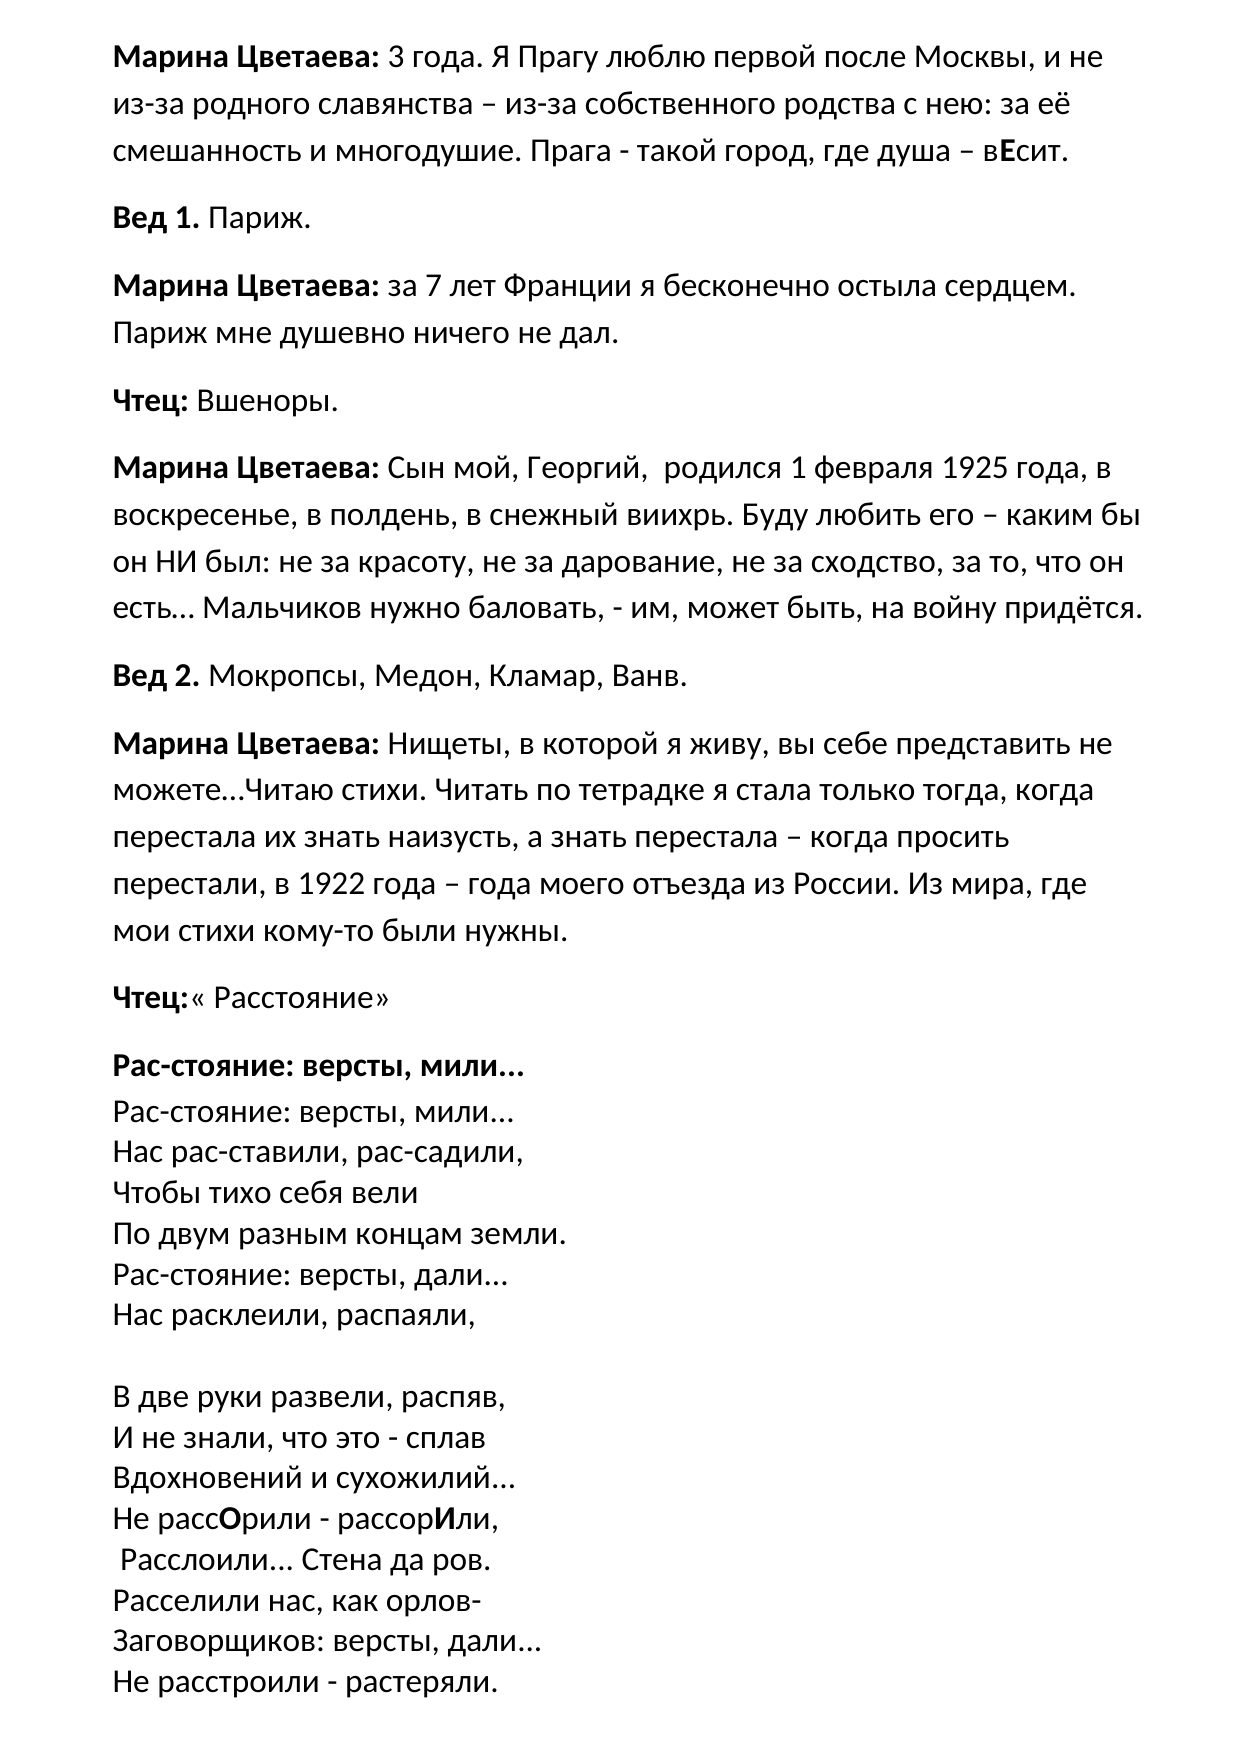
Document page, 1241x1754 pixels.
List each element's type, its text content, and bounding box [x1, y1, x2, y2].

text И не знали, что это - сплав [112, 1416, 1152, 1456]
text Нас рас-ставили, рас-садили, [112, 1131, 1152, 1171]
text Заговорщиков: версты, дали... [112, 1619, 1152, 1660]
text В две руки развели, распяв, [112, 1375, 1152, 1416]
text Рас-стояние: версты, мили... [112, 1044, 1152, 1085]
text Расселили нас, как орлов- [112, 1578, 1152, 1619]
text Рас-стояние: версты, мили... [112, 1090, 1152, 1131]
text Марина Цветаева: Нищеты, в которой я живу, вы себе представить не можете…Читаю стихи. Читать по тетрадке я стала только тогда, когда перестала их знать наизусть, а знать перестала – когда просить перестали, в 1922 года – года моего отъезда из России. Из мира, где мои стихи кому-то были нужны. [112, 722, 1152, 949]
text Рас-стояние: версты, дали... [112, 1253, 1152, 1293]
text Не расстроили - растеряли. [112, 1660, 1152, 1701]
text Марина Цветаева: за 7 лет Франции я бесконечно остыла сердцем. Париж мне душевно ничего не дал. [112, 264, 1152, 352]
text Чтец:« Расстояние» [112, 976, 1152, 1017]
text Расслоили... Стена да ров. [112, 1538, 1152, 1578]
text Чтобы тихо себя вели [112, 1171, 1152, 1212]
text Марина Цветаева: 3 года. Я Прагу люблю первой после Москвы, и не из-за родного славянства – из-за собственного родства с нею: за её смешанность и многодушие. Прага - такой город, где душа – вЕсит. [112, 35, 1152, 170]
text Вдохновений и сухожилий... [112, 1456, 1152, 1497]
text Вед 2. Мокропсы, Медон, Кламар, Ванв. [112, 654, 1152, 695]
text Нас расклеили, распаяли, [112, 1293, 1152, 1334]
text Чтец: Вшеноры. [112, 378, 1152, 419]
text По двум разным концам земли. [112, 1212, 1152, 1253]
text Не рассОрили - рассорИли, [112, 1497, 1152, 1538]
text Вед 1. Париж. [112, 197, 1152, 237]
text Марина Цветаева: Сын мой, Георгий, родился 1 февраля 1925 года, в воскресенье, в полдень, в снежный виихрь. Буду любить его – каким бы он НИ был: не за красоту, не за дарование, не за сходство, за то, что он есть… Мальчиков нужно баловать, - им, может быть, на войну придётся. [112, 446, 1152, 627]
